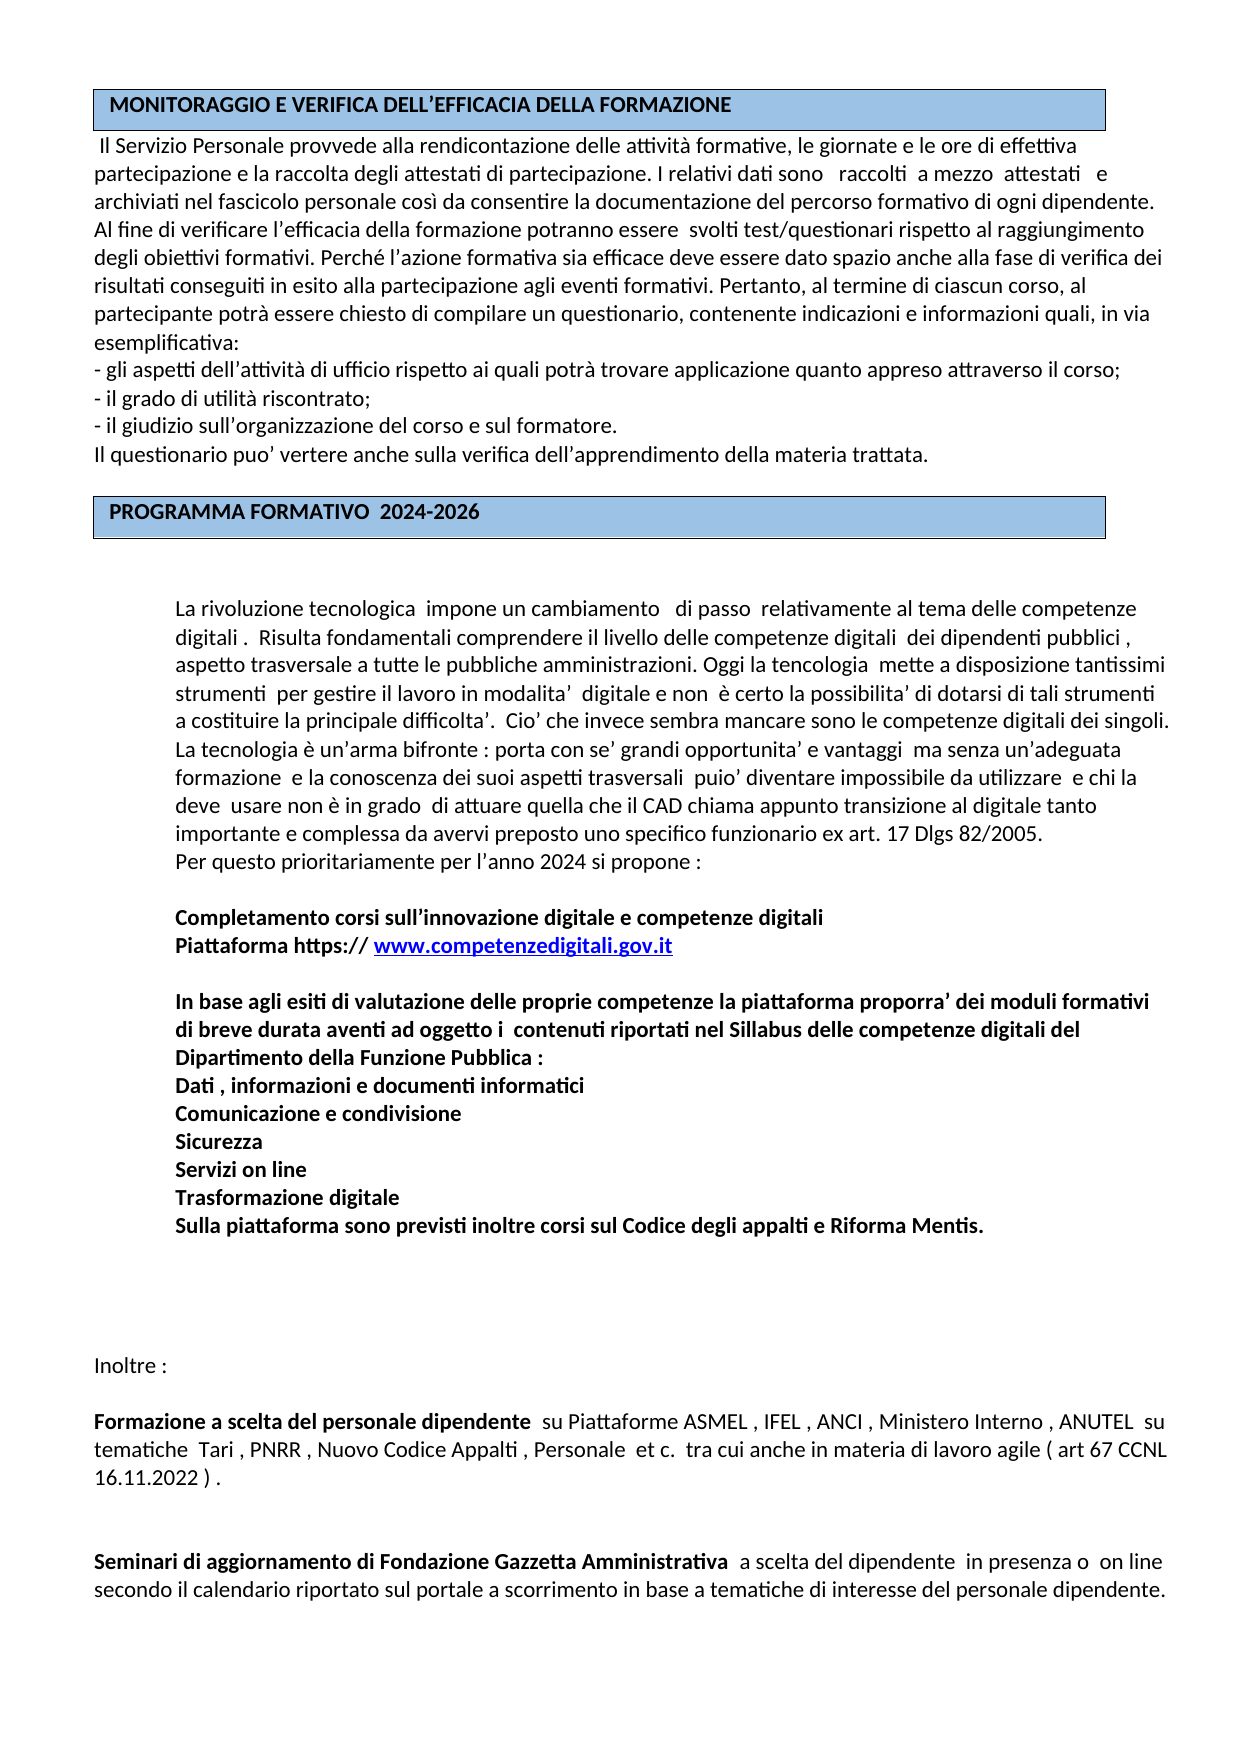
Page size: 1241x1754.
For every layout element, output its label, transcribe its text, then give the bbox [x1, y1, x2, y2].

text Il Servizio Personale provvede alla rendicontazione delle attività formative, le giornate e le ore di effettiva partecipazione e la raccolta degli attestati di partecipazione. I relativi dati sono raccolti a mezzo attestati e archiviati nel fascicolo personale così da consentire la documentazione del percorso formativo di ogni dipendente. Al fine di verificare l’efficacia della formazione potranno essere svolti test/questionari rispetto al raggiungimento degli obiettivi formativi. Perché l’azione formativa sia efficace deve essere dato spazio anche alla fase di verifica dei risultati conseguiti in esito alla partecipazione agli eventi formativi. Pertanto, al termine di ciascun corso, al partecipante potrà essere chiesto di compilare un questionario, contenente indicazioni e informazioni quali, in via esemplificativa: [94, 131, 1172, 356]
text Completamento corsi sull’innovazione digitale e competenze digitali [175, 903, 1172, 931]
text Formazione a scelta del personale dipendente su Piattaforme ASMEL , IFEL , ANCI , Ministero Interno , ANUTEL su tematiche Tari , PNRR , Nuovo Codice Appalti , Personale et c. tra cui anche in materia di lavoro agile ( art 67 CCNL 16.11.2022 ) . [94, 1407, 1172, 1491]
table_header PROGRAMMA FORMATIVO 2024-2026 [94, 497, 1105, 537]
text Sicurezza [175, 1127, 1172, 1155]
text Comunicazione e condivisione [175, 1099, 1172, 1127]
text In base agli esiti di valutazione delle proprie competenze la piattaforma proporra’ dei moduli formativi di breve durata aventi ad oggetto i contenuti riportati nel Sillabus delle competenze digitali del Dipartimento della Funzione Pubblica : [175, 987, 1172, 1071]
text Sulla piattaforma sono previsti inoltre corsi sul Codice degli appalti e Riforma Mentis. [175, 1211, 1172, 1239]
text Inoltre : [94, 1351, 1172, 1379]
text - gli aspetti dell’attività di ufficio rispetto ai quali potrà trovare applicazione quanto appreso attraverso il corso; [94, 356, 1172, 384]
text Per questo prioritariamente per l’anno 2024 si propone : [175, 847, 1172, 875]
text Trasformazione digitale [175, 1183, 1172, 1211]
text - il giudizio sull’organizzazione del corso e sul formatore. [94, 412, 1172, 440]
text Seminari di aggiornamento di Fondazione Gazzetta Amministrativa a scelta del dipendente in presenza o on line secondo il calendario riportato sul portale a scorrimento in base a tematiche di interesse del personale dipendente. [94, 1547, 1172, 1603]
text Dati , informazioni e documenti informatici [175, 1071, 1172, 1099]
table_header MONITORAGGIO E VERIFICA DELL’EFFICACIA DELLA FORMAZIONE [94, 90, 1105, 130]
text Il questionario puo’ vertere anche sulla verifica dell’apprendimento della materia trattata. [94, 440, 1172, 468]
text La rivoluzione tecnologica impone un cambiamento di passo relativamente al tema delle competenze digitali . Risulta fondamentali comprendere il livello delle competenze digitali dei dipendenti pubblici , aspetto trasversale a tutte le pubbliche amministrazioni. Oggi la tencologia mette a disposizione tantissimi strumenti per gestire il lavoro in modalita’ digitale e non è certo la possibilita’ di dotarsi di tali strumenti a costituire la principale difficolta’. Cio’ che invece sembra mancare sono le competenze digitali dei singoli. La tecnologia è un’arma bifronte : porta con se’ grandi opportunita’ e vantaggi ma senza un’adeguata formazione e la conoscenza dei suoi aspetti trasversali puio’ diventare impossibile da utilizzare e chi la deve usare non è in grado di attuare quella che il CAD chiama appunto transizione al digitale tanto importante e complessa da avervi preposto uno specifico funzionario ex art. 17 Dlgs 82/2005. [175, 594, 1172, 847]
text - il grado di utilità riscontrato; [94, 384, 1172, 412]
text Piattaforma https:// www.competenzedigitali.gov.it [175, 931, 1172, 959]
text Servizi on line [175, 1155, 1172, 1183]
